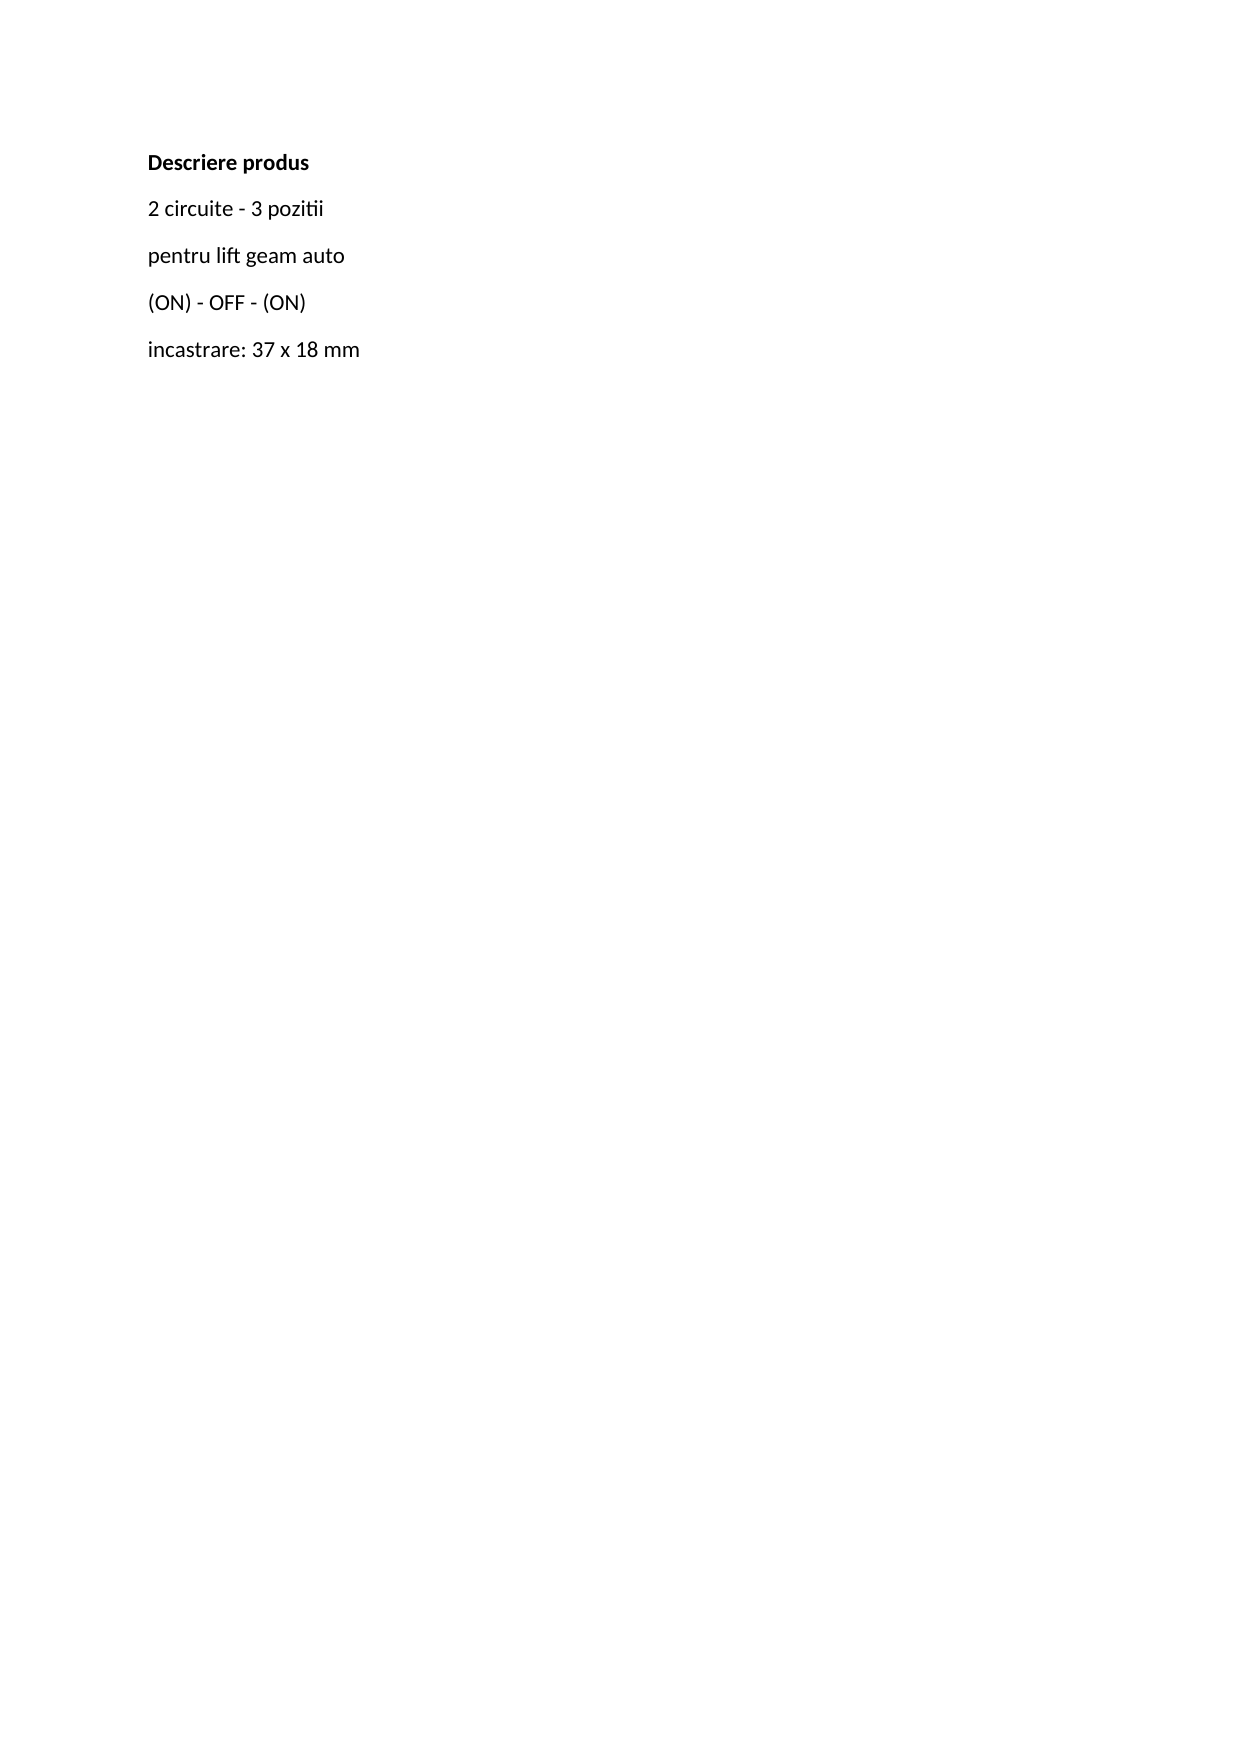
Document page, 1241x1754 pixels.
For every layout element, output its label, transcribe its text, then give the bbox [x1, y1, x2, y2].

text (ON) - OFF - (ON) [148, 288, 1093, 316]
text pentru lift geam auto [148, 241, 1093, 269]
text incastrare: 37 x 18 mm [148, 335, 1093, 363]
text Descriere produs [148, 148, 1093, 176]
text 2 circuite - 3 pozitii [148, 194, 1093, 222]
